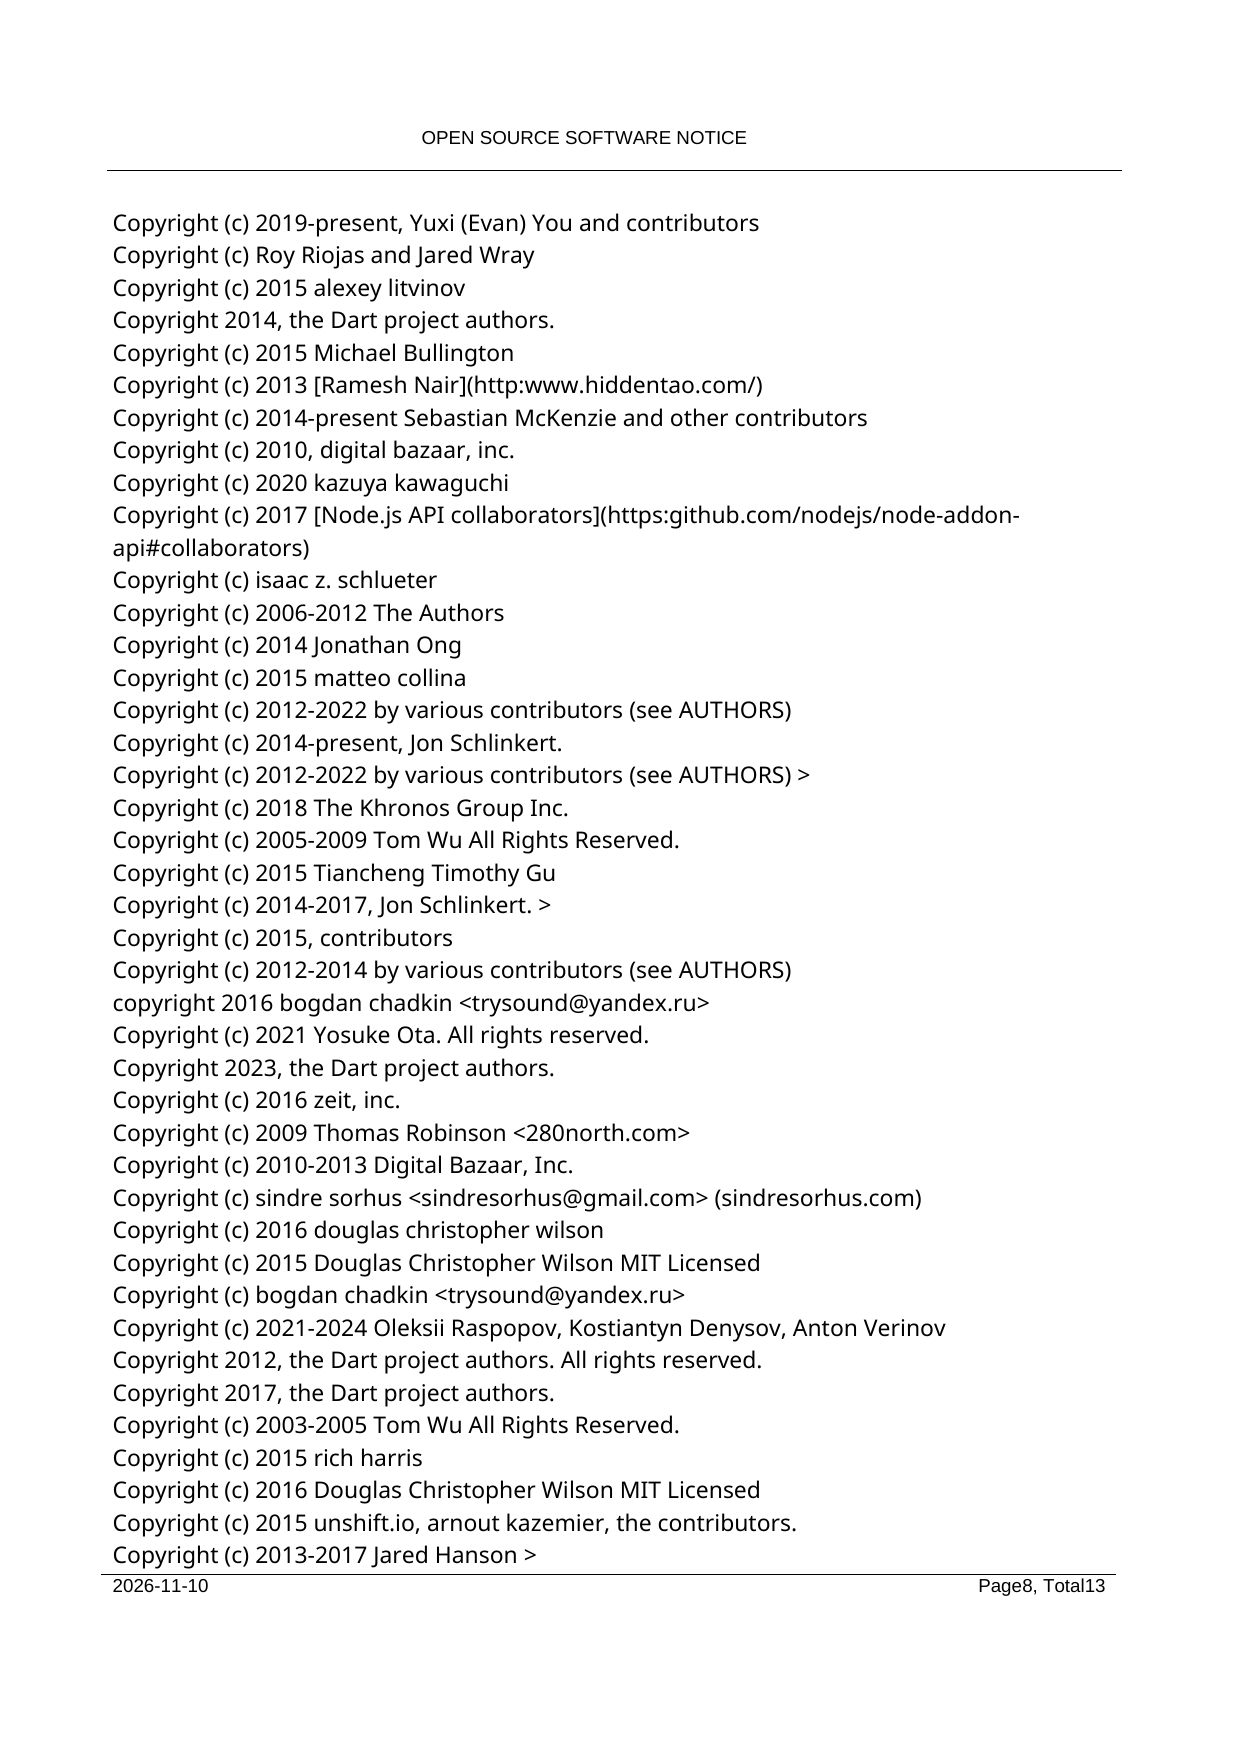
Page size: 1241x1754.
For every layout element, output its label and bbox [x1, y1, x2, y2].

text [112, 206, 1128, 1571]
